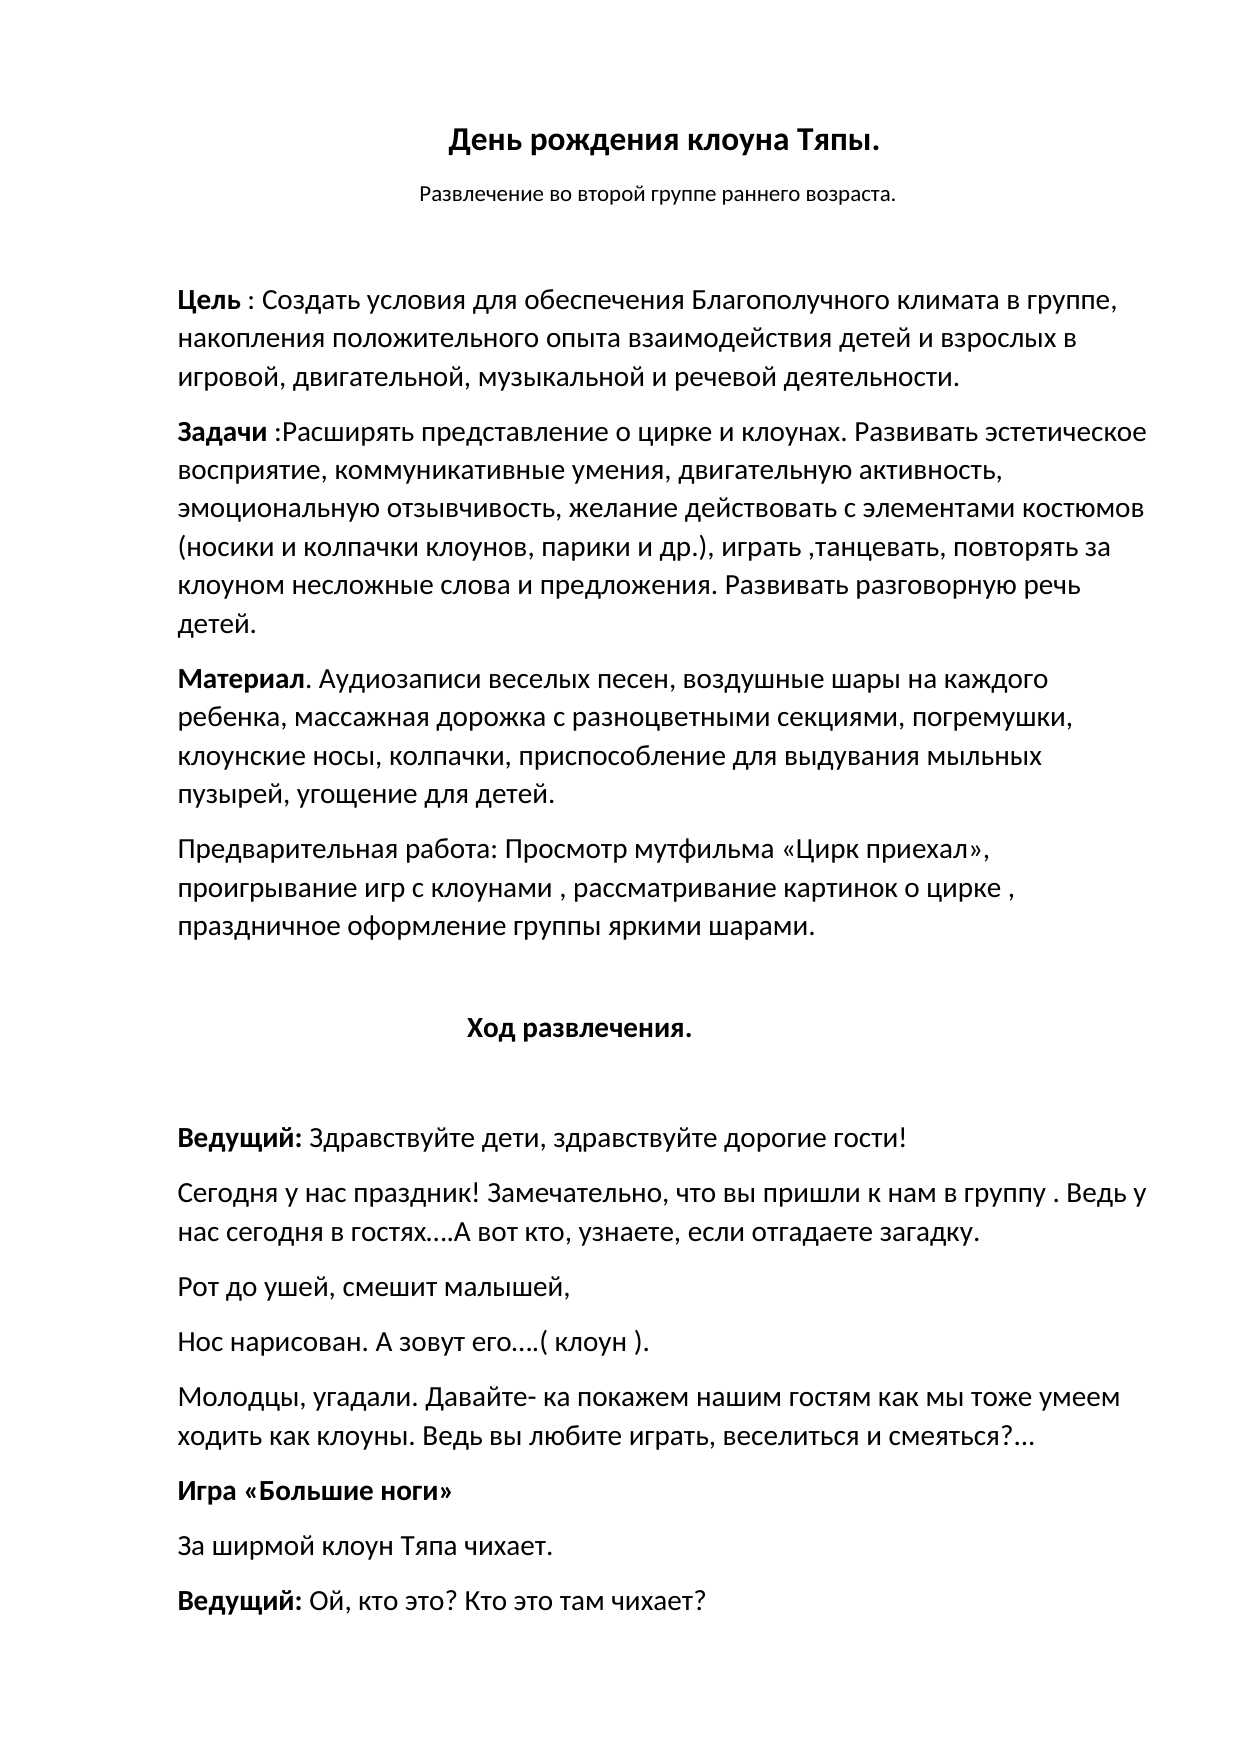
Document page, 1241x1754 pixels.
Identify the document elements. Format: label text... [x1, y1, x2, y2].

text Предварительная работа: Просмотр мутфильма «Цирк приехал», проигрывание игр с клоунами , рассматривание картинок о цирке , праздничное оформление группы яркими шарами. [177, 830, 1152, 943]
text Рот до ушей, смешит малышей, [177, 1268, 1152, 1304]
text Ход развлечения. [177, 1009, 1152, 1045]
text День рождения клоуна Тяпы. [177, 118, 1152, 159]
text Цель : Создать условия для обеспечения Благополучного климата в группе, накопления положительного опыта взаимодействия детей и взрослых в игровой, двигательной, музыкальной и речевой деятельности. [177, 281, 1152, 393]
text Материал. Аудиозаписи веселых песен, воздушные шары на каждого ребенка, массажная дорожка с разноцветными секциями, погремушки, клоунские носы, колпачки, приспособление для выдувания мыльных пузырей, угощение для детей. [177, 660, 1152, 811]
text Ведущий: Здравствуйте дети, здравствуйте дорогие гости! [177, 1119, 1152, 1155]
text Развлечение во второй группе раннего возраста. [177, 179, 1152, 207]
text Нос нарисован. А зовут его….( клоун ). [177, 1323, 1152, 1359]
text Ведущий: Ой, кто это? Кто это там чихает? [177, 1582, 1152, 1618]
text За ширмой клоун Тяпа чихает. [177, 1527, 1152, 1563]
text Задачи :Расширять представление о цирке и клоунах. Развивать эстетическое восприятие, коммуникативные умения, двигательную активность, эмоциональную отзывчивость, желание действовать с элементами костюмов (носики и колпачки клоунов, парики и др.), играть ,танцевать, повторять за клоуном несложные слова и предложения. Развивать разговорную речь детей. [177, 413, 1152, 641]
text Сегодня у нас праздник! Замечательно, что вы пришли к нам в группу . Ведь у нас сегодня в гостях….А вот кто, узнаете, если отгадаете загадку. [177, 1174, 1152, 1249]
text Игра «Большие ноги» [177, 1472, 1152, 1507]
text Молодцы, угадали. Давайте- ка покажем нашим гостям как мы тоже умеем ходить как клоуны. Ведь вы любите играть, веселиться и смеяться?... [177, 1378, 1152, 1452]
